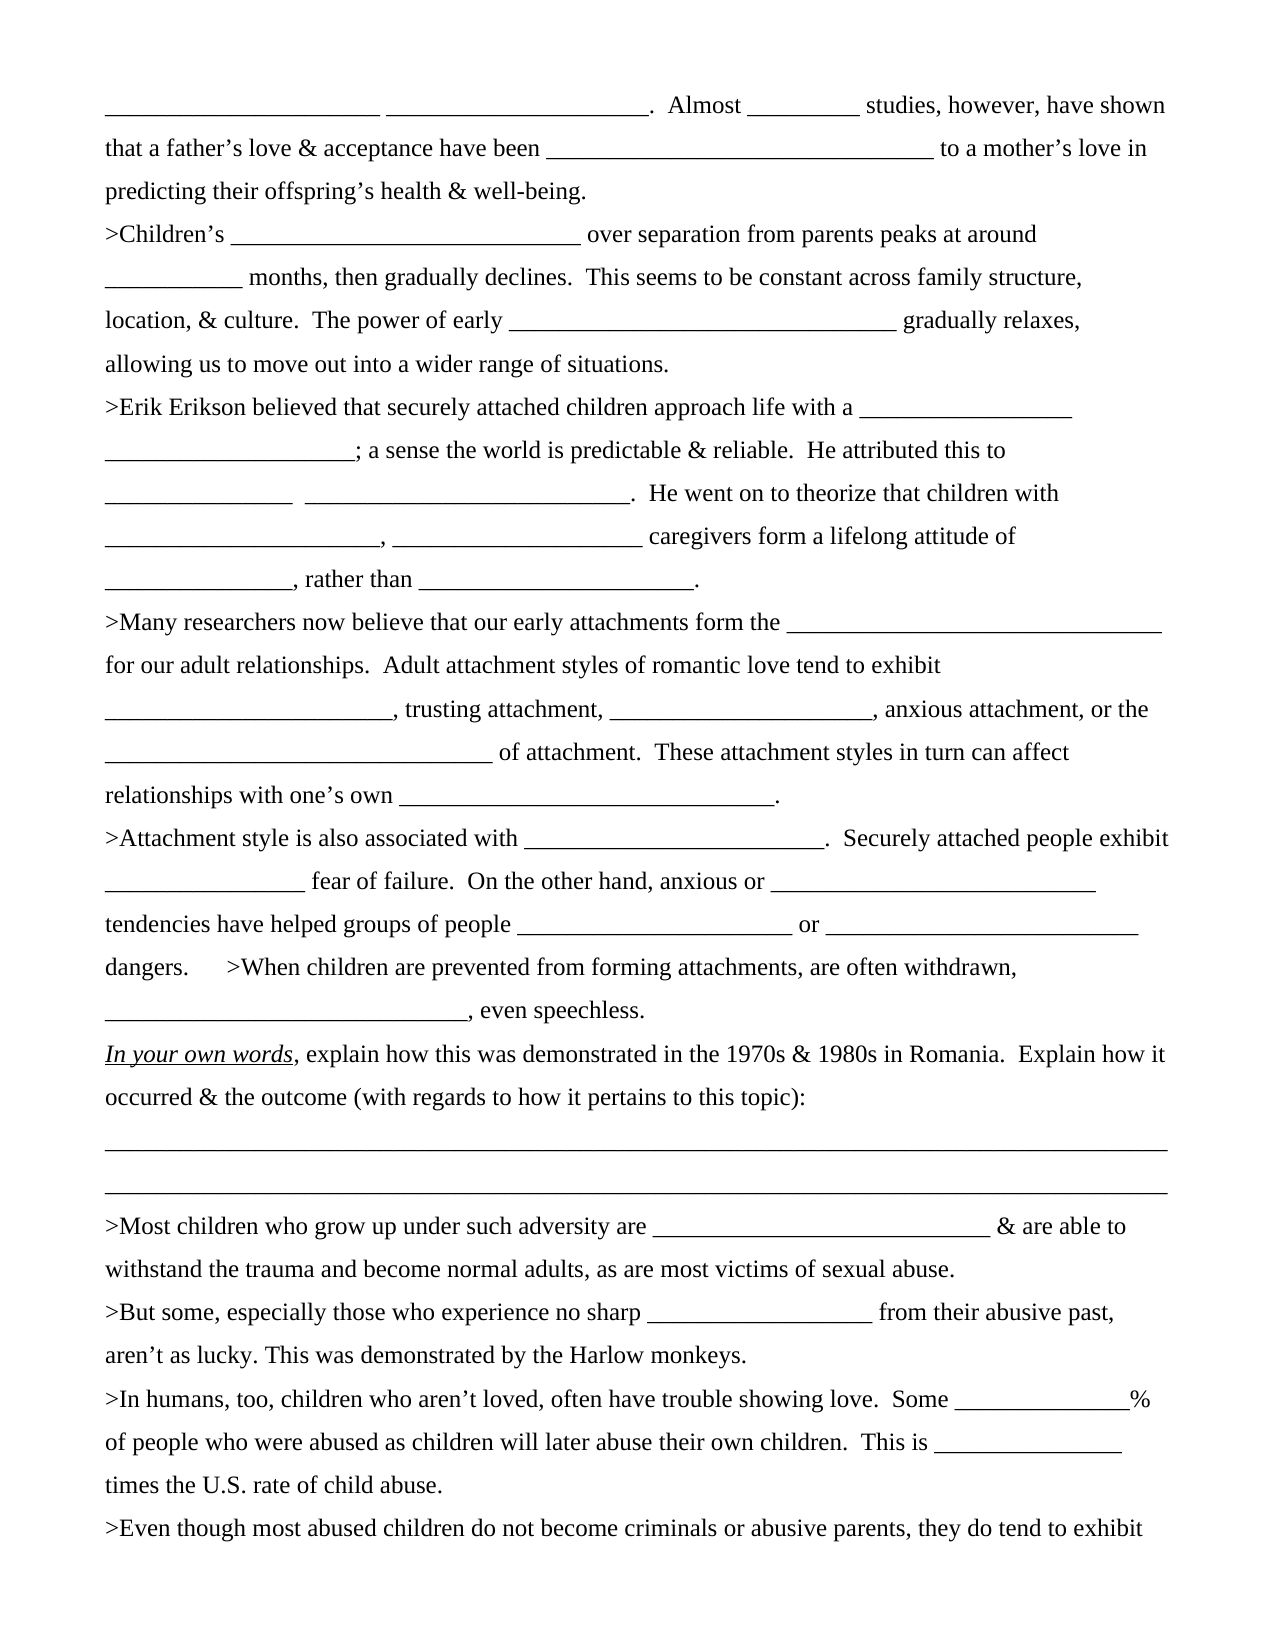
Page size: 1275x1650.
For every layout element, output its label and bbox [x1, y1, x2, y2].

text [105, 90, 1170, 1542]
